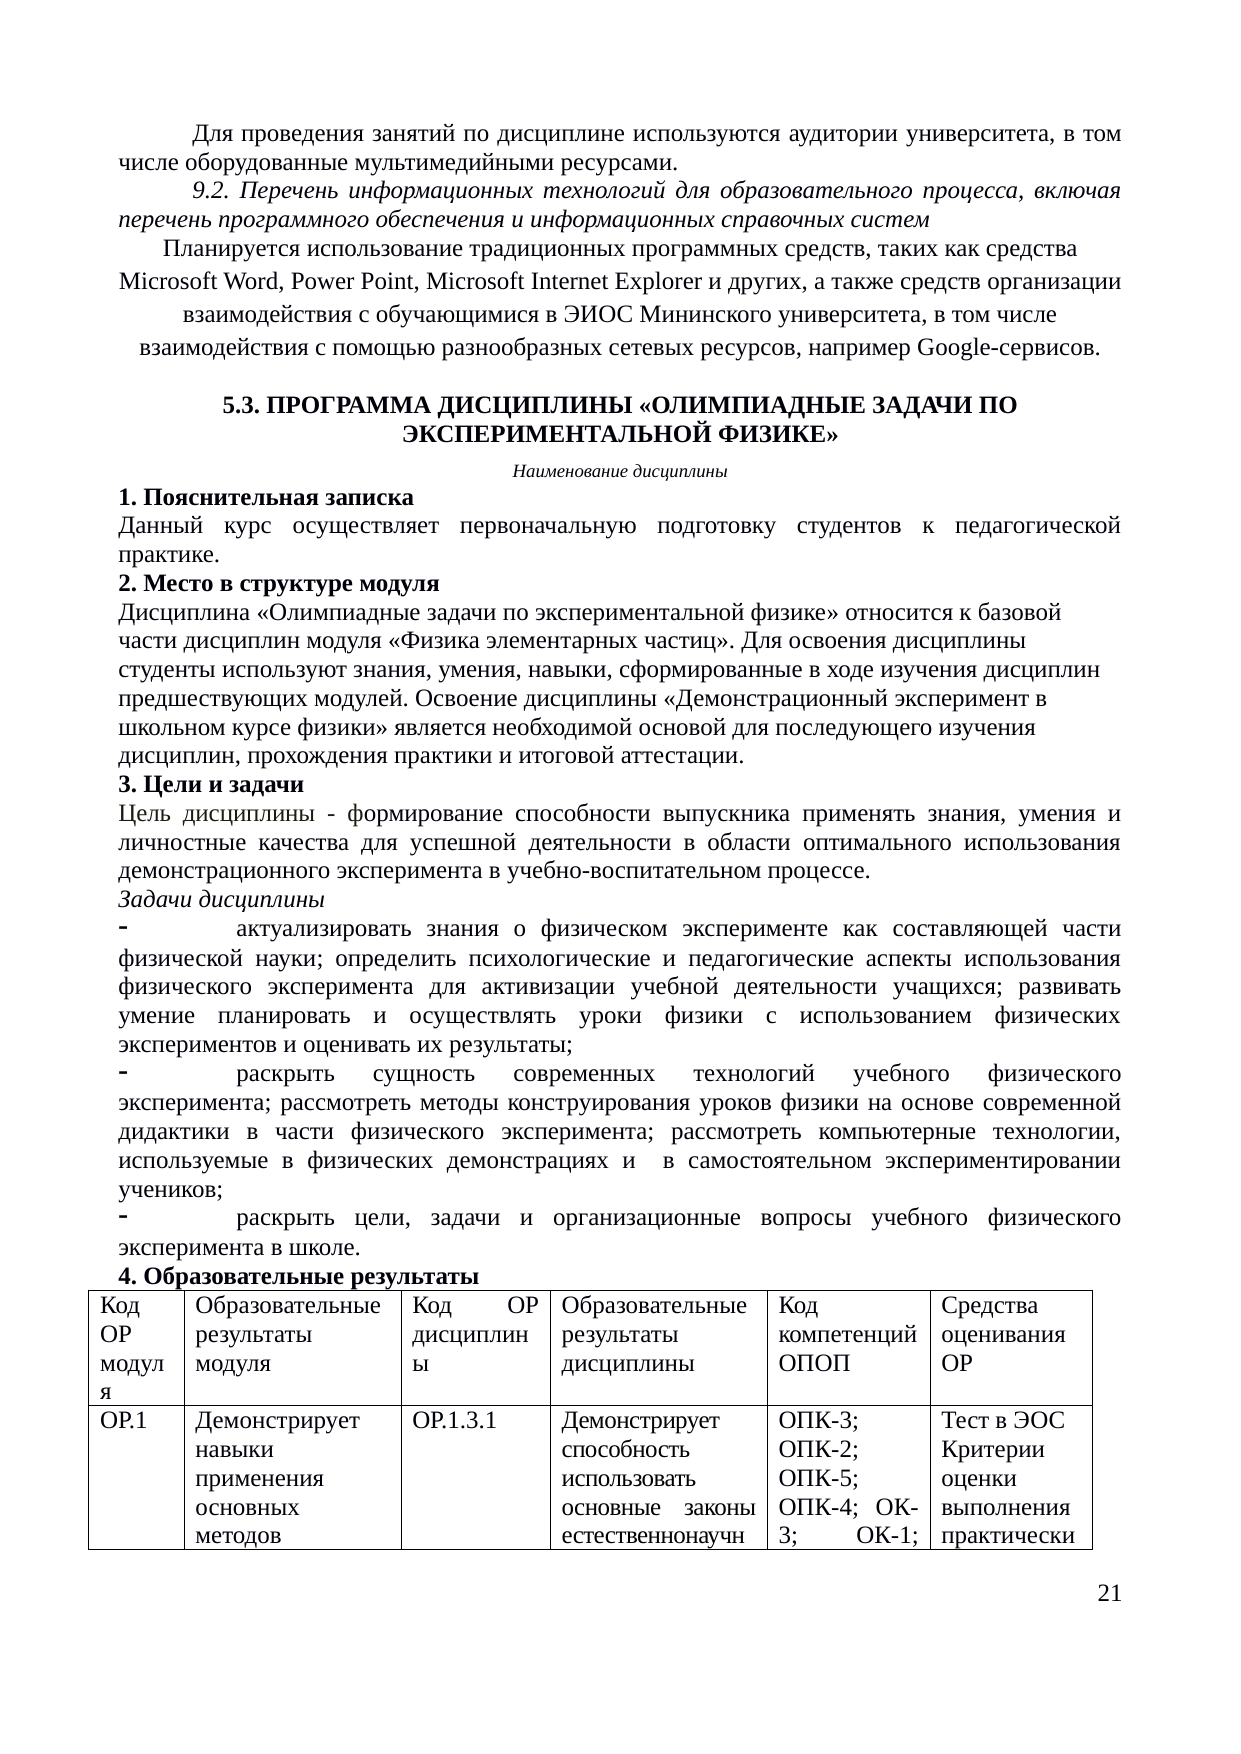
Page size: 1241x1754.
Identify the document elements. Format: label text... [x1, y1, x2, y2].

table_header Код ОР дисциплины [402, 1291, 550, 1405]
table_header Код ОР модуля [89, 1291, 184, 1405]
table_cell ОР.1.3.1 [402, 1406, 550, 1549]
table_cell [768, 1406, 930, 1549]
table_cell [931, 1406, 1092, 1549]
text 2. Место в структуре модуля [118, 568, 1122, 597]
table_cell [185, 1406, 401, 1549]
text Планируется использование традиционных программных средств, таких как средства Microsoft Word, Power Point, Microsoft Internet Explorer и других, а также средств организации взаимодействия с обучающимися в ЭИОС Мининского университета, в том числе взаимодействия с помощью разнообразных сетевых ресурсов, например Google-сервисов. [118, 233, 1122, 361]
table_header Образовательные результаты модуля [185, 1291, 401, 1405]
text Для проведения занятий по дисциплине используются аудитории университета, в том числе оборудованные мультимедийными ресурсами. [118, 118, 1122, 176]
table_header Образовательные результаты дисциплины [551, 1291, 767, 1405]
table_header Код компетенций ОПОП [768, 1291, 930, 1405]
text 9.2. Перечень информационных технологий для образовательного процесса, включая перечень программного обеспечения и информационных справочных систем [118, 176, 1122, 233]
table_cell ОР.1 [89, 1406, 184, 1549]
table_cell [551, 1406, 767, 1549]
text Наименование дисциплины [118, 460, 1122, 482]
list раскрыть цели, задачи и организационные вопросы учебного физического эксперимента в школе. [118, 1202, 1122, 1261]
text Данный курс осуществляет первоначальную подготовку студентов к педагогической практике. [118, 511, 1122, 568]
text 4. Образовательные результаты [118, 1261, 1122, 1289]
list актуализировать знания о физическом эксперименте как составляющей части физической науки; определить психологические и педагогические аспекты использования физического эксперимента для активизации учебной деятельности учащихся; развивать умение планировать и осуществлять уроки физики с использованием физических экспериментов и оценивать их результаты; [118, 913, 1122, 1058]
table_header Средства оценивания ОР [931, 1291, 1092, 1405]
text Цель дисциплины - формирование способности выпускника применять знания, умения и личностные качества для успешной деятельности в области оптимального использования демонстрационного эксперимента в учебно-воспитательном процессе. [118, 798, 1122, 884]
text Задачи дисциплины [118, 884, 1122, 913]
text Дисциплина «Олимпиадные задачи по экспериментальной физике» относится к базовой части дисциплин модуля «Физика элементарных частиц». Для освоения дисциплины студенты используют знания, умения, навыки, сформированные в ходе изучения дисциплин предшествующих модулей. Освоение дисциплины «Демонстрационный эксперимент в школьном курсе физики» является необходимой основой для последующего изучения дисциплин, прохождения практики и итоговой аттестации. [118, 597, 1122, 769]
text 3. Цели и задачи [118, 769, 1122, 798]
list раскрыть сущность современных технологий учебного физического эксперимента; рассмотреть методы конструирования уроков физики на основе современной дидактики в части физического эксперимента; рассмотреть компьютерные технологии, используемые в физических демонстрациях и в самостоятельном экспериментировании учеников; [118, 1058, 1122, 1202]
text 1. Пояснительная записка [118, 482, 1122, 511]
subtitle 5.3. ПРОГРАММА ДИСЦИПЛИНЫ «Олимпиадные задачи по экспериментальной физике» [118, 390, 1122, 448]
